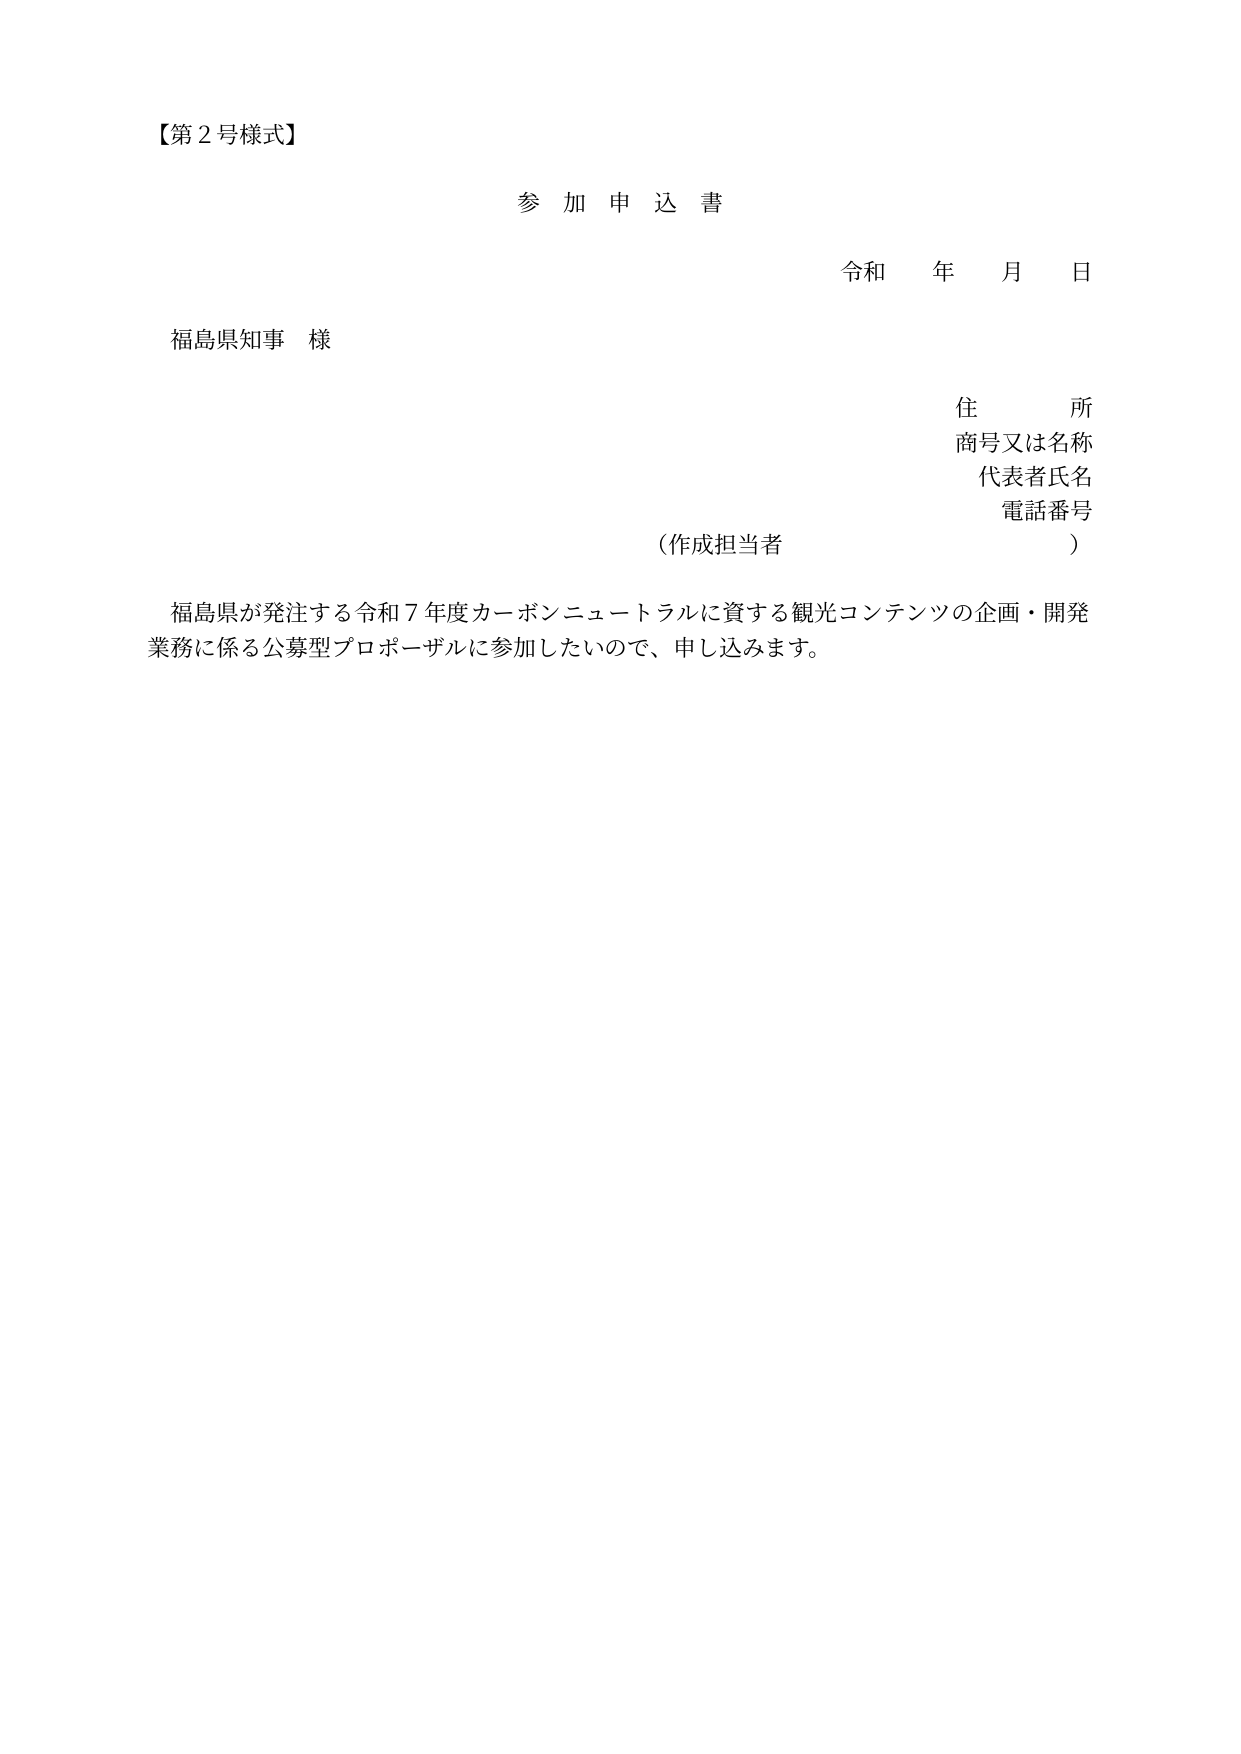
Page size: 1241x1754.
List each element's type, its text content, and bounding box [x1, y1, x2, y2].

text 電話番号 [148, 492, 1092, 526]
text 代表者氏名 [148, 458, 1092, 492]
text 商号又は名称 [148, 424, 1092, 458]
text 福島県知事 様 [148, 321, 1092, 356]
text （作成担当者 ） [148, 526, 1092, 561]
text 【第２号様式】 [148, 116, 1092, 151]
text 参 加 申 込 書 [148, 185, 1092, 219]
text 令和 年 月 日 [148, 253, 1092, 287]
text 福島県が発注する令和７年度カーボンニュートラルに資する観光コンテンツの企画・開発業務に係る公募型プロポーザルに参加したいので、申し込みます。 [148, 595, 1092, 663]
text 住 所 [148, 390, 1092, 424]
